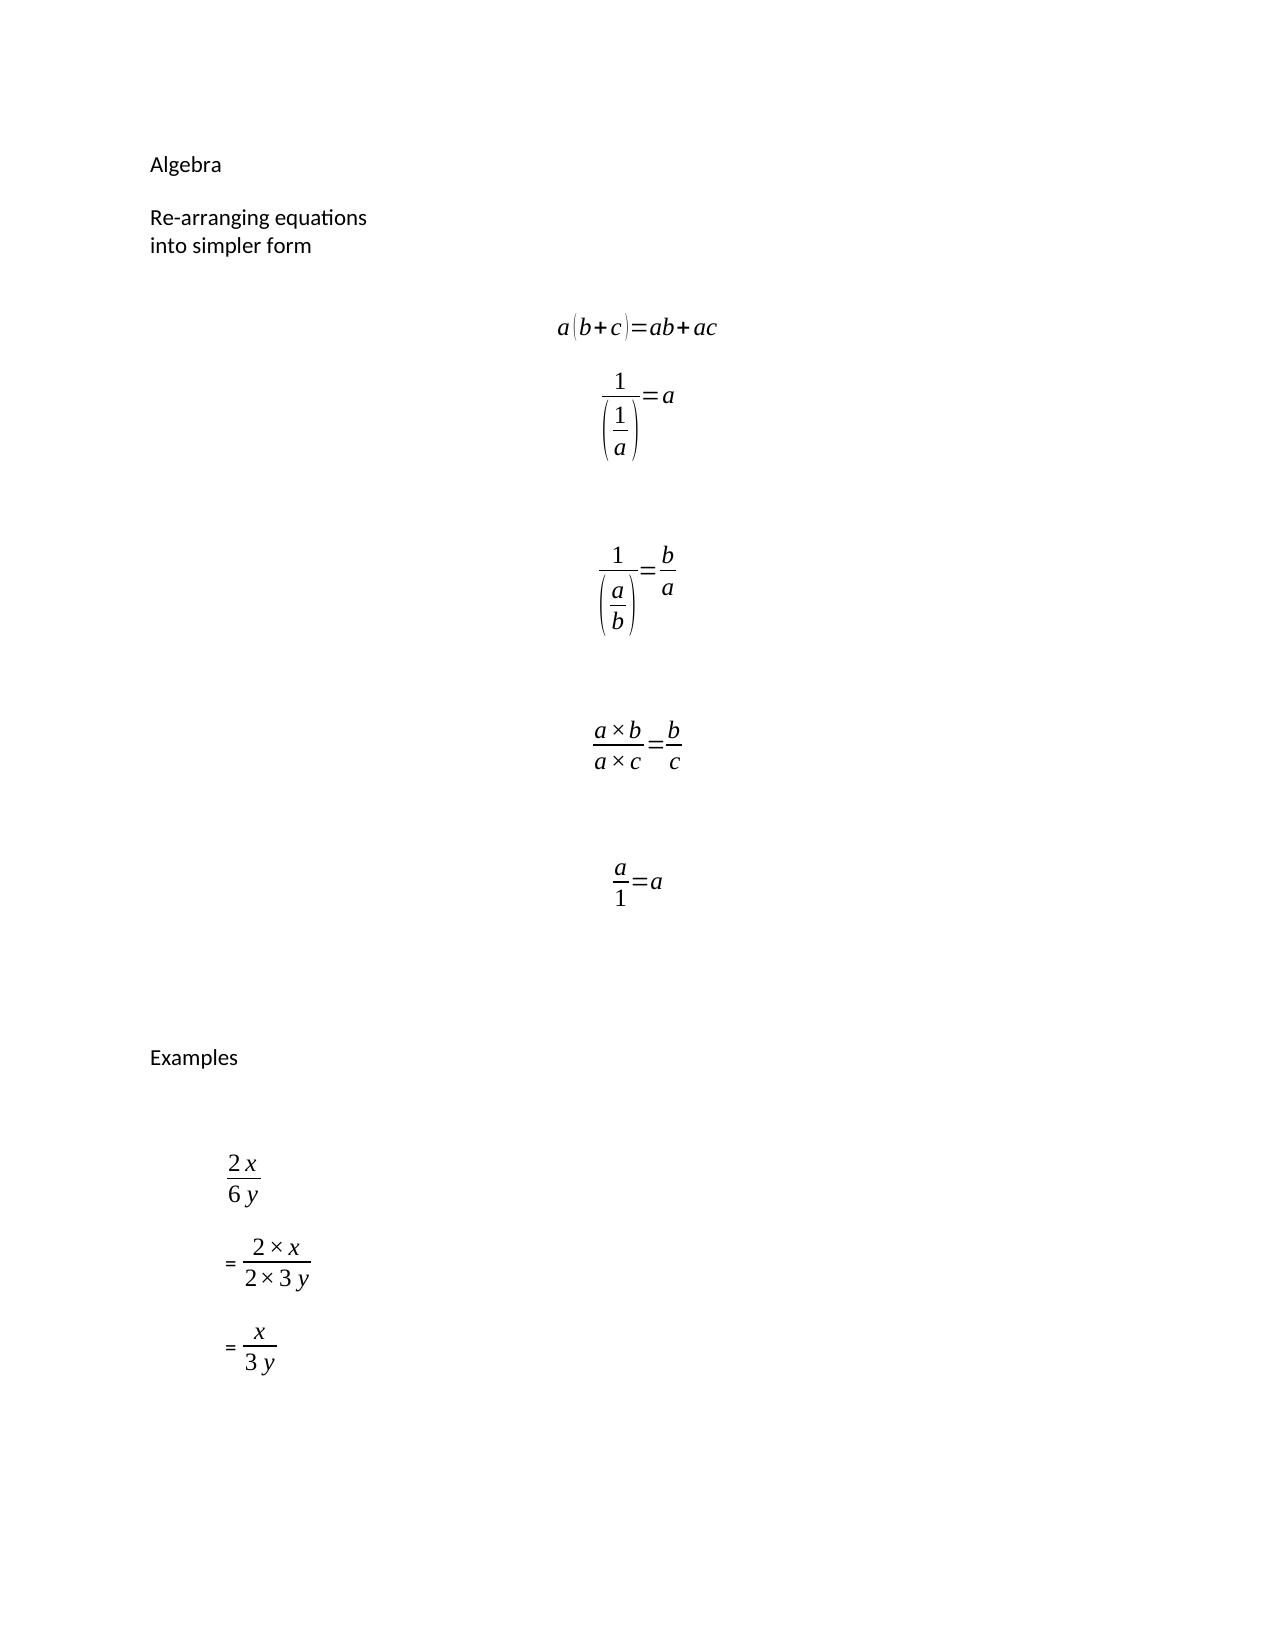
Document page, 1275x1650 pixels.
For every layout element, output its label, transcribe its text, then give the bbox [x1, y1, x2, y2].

text Examples [150, 1043, 1125, 1071]
text into simpler form [150, 231, 1125, 259]
text Algebra [150, 150, 1125, 178]
text Re-arranging equations [150, 203, 1125, 231]
text = [150, 1317, 1125, 1376]
text = [150, 1233, 1125, 1292]
